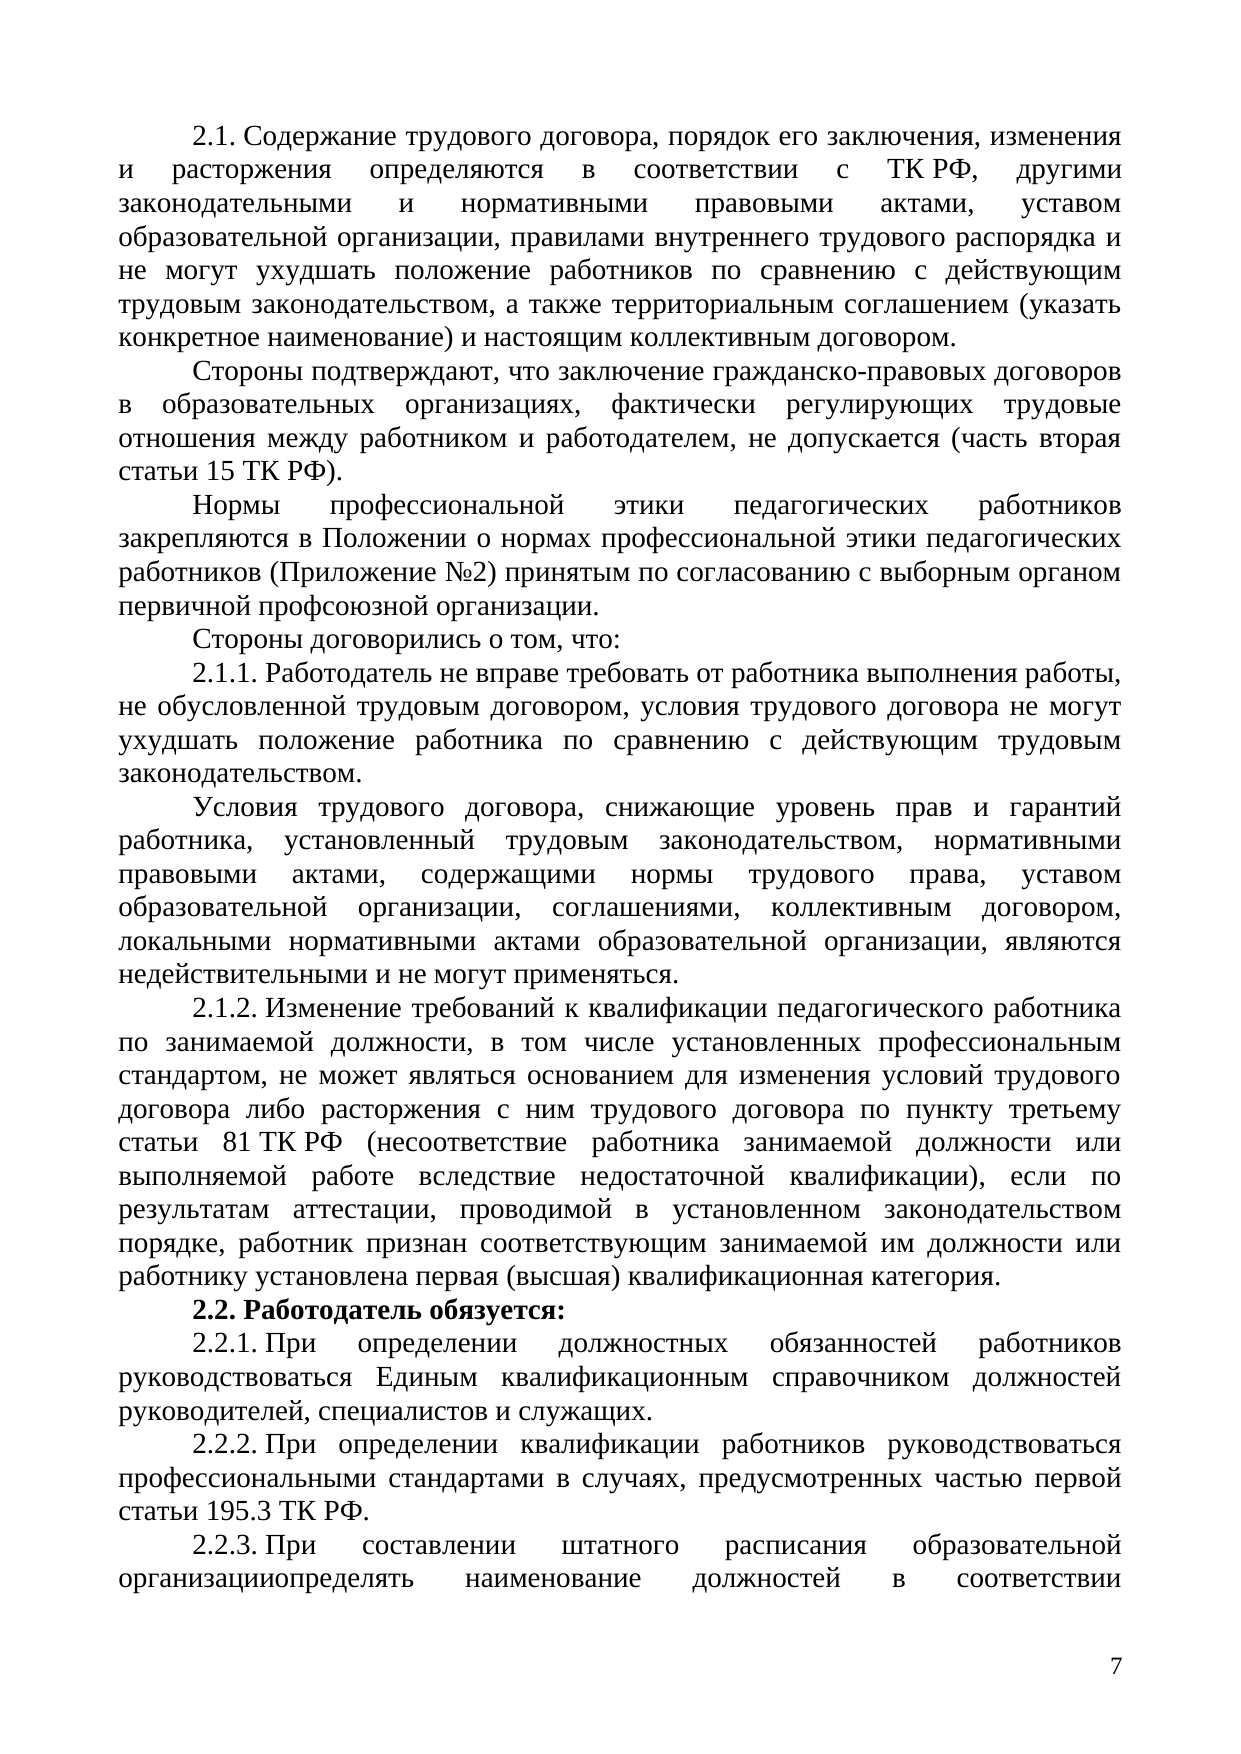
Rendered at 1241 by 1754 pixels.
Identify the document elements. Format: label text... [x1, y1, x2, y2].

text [118, 1527, 1122, 1594]
text Нормы профессиональной этики педагогических работников закрепляются в Положении о нормах профессиональной этики педагогических работников (Приложение №2) принятым по согласованию с выборным органом первичной профсоюзной организации. [118, 487, 1122, 621]
text Стороны подтверждают, что заключение гражданско-правовых договоров в образовательных организациях, фактически регулирующих трудовые отношения между работником и работодателем, не допускается (часть вторая статьи 15 ТК РФ). [118, 353, 1122, 487]
text 2.1.1. Работодатель не вправе требовать от работника выполнения работы, не обусловленной трудовым договором, условия трудового договора не могут ухудшать положение работника по сравнению с действующим трудовым законодательством. [118, 655, 1122, 789]
text 2.1.2. Изменение требований к квалификации педагогического работника по занимаемой должности, в том числе установленных профессиональным стандартом, не может являться основанием для изменения условий трудового договора либо расторжения с ним трудового договора по пункту третьему статьи 81 ТК РФ (несоответствие работника занимаемой должности или выполняемой работе вследствие недостаточной квалификации), если по результатам аттестации, проводимой в установленном законодательством порядке, работник признан соответствующим занимаемой им должности или работнику установлена первая (высшая) квалификационная категория. [118, 990, 1122, 1292]
text 2.2.1. При определении должностных обязанностей работников руководствоваться Единым квалификационным справочником должностей руководителей, специалистов и служащих. [118, 1326, 1122, 1426]
text Условия трудового договора, снижающие уровень прав и гарантий работника, установленный трудовым законодательством, нормативными правовыми актами, содержащими нормы трудового права, уставом образовательной организации, соглашениями, коллективным договором, локальными нормативными актами образовательной организации, являются недействительными и не могут применяться. [118, 789, 1122, 990]
text 2.1. Содержание трудового договора, порядок его заключения, изменения и расторжения определяются в соответствии с ТК РФ, другими законодательными и нормативными правовыми актами, уставом образовательной организации, правилами внутреннего трудового распорядка и не могут ухудшать положение работников по сравнению с действующим трудовым законодательством, а также территориальным соглашением (указать конкретное наименование) и настоящим коллективным договором. [118, 118, 1122, 353]
text Стороны договорились о том, что: [118, 621, 1122, 655]
text 2.2. Работодатель обязуется: [118, 1292, 1122, 1326]
text 2.2.2. При определении квалификации работников руководствоваться профессиональными стандартами в случаях, предусмотренных частью первой статьи 195.3 ТК РФ. [118, 1426, 1122, 1527]
